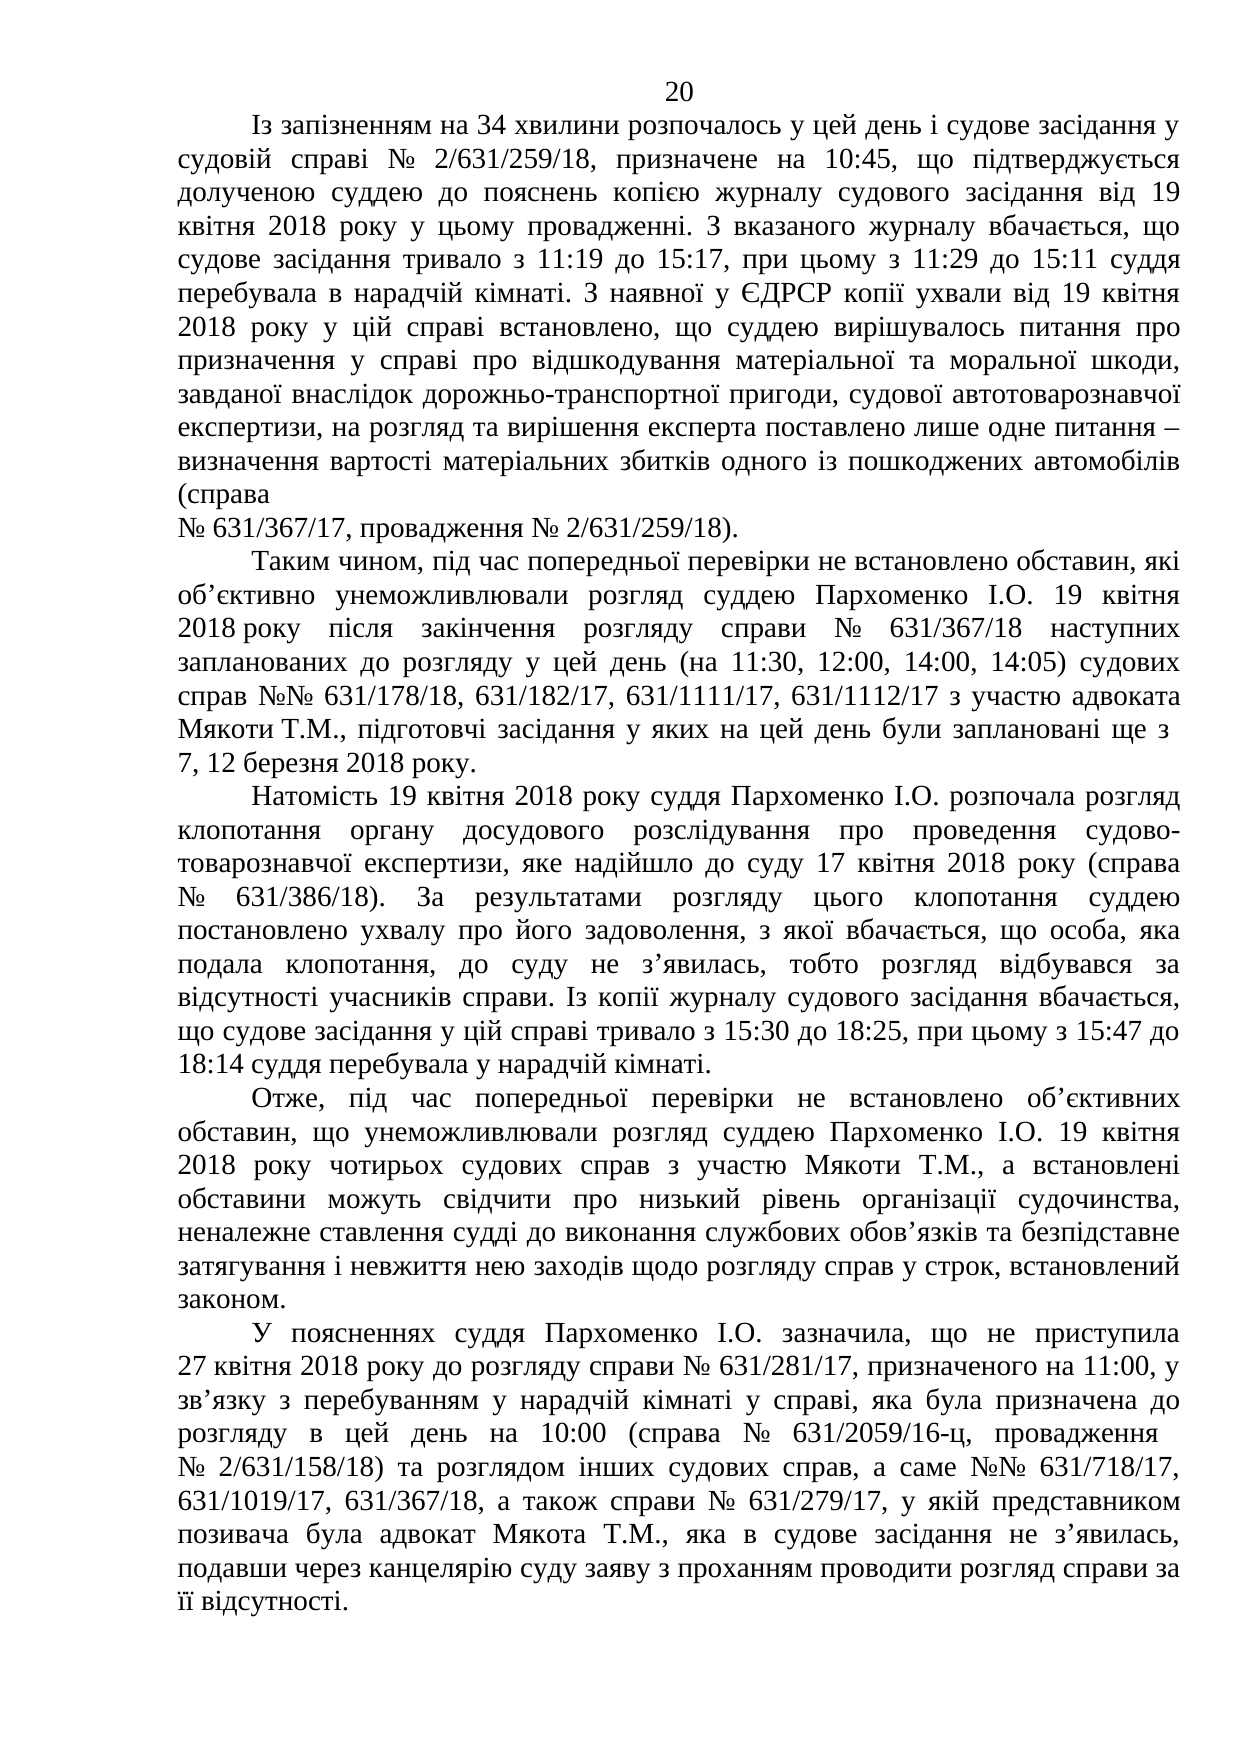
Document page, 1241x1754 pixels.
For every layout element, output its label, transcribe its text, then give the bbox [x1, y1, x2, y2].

text Отже, під час попередньої перевірки не встановлено об’єктивних обставин, що унеможливлювали розгляд суддею Пархоменко І.О. 19 квітня 2018 року чотирьох судових справ з участю Мякоти Т.М., а встановлені обставини можуть свідчити про низький рівень організації судочинства, неналежне ставлення судді до виконання службових обов’язків та безпідставне затягування і невжиття нею заходів щодо розгляду справ у строк, встановлений законом. [177, 1080, 1181, 1315]
text У поясненнях суддя Пархоменко І.О. зазначила, що не приступила 27 квітня 2018 року до розгляду справи № 631/281/17, призначеного на 11:00, у зв’язку з перебуванням у нарадчій кімнаті у справі, яка була призначена до розгляду в цей день на 10:00 (справа № 631/2059/16-ц, провадження № 2/631/158/18) та розглядом інших судових справ, а саме №№ 631/718/17, 631/1019/17, 631/367/18, а також справи № 631/279/17, у якій представником позивача була адвокат Мякота Т.М., яка в судове засідання не з’явилась, подавши через канцелярію суду заяву з проханням проводити розгляд справи за її відсутності. [177, 1315, 1181, 1617]
text Із запізненням на 34 хвилини розпочалось у цей день і судове засідання у судовій справі № 2/631/259/18, призначене на 10:45, що підтверджується долученою суддею до пояснень копією журналу судового засідання від 19 квітня 2018 року у цьому провадженні. З вказаного журналу вбачається, що судове засідання тривало з 11:19 до 15:17, при цьому з 11:29 до 15:11 суддя перебувала в нарадчій кімнаті. З наявної у ЄДРСР копії ухвали від 19 квітня 2018 року у цій справі встановлено, що суддею вирішувалось питання про призначення у справі про відшкодування матеріальної та моральної шкоди, завданої внаслідок дорожньо-транспортної пригоди, судової автотоварознавчої експертизи, на розгляд та вирішення експерта поставлено лише одне питання – визначення вартості матеріальних збитків одного із пошкоджених автомобілів (справа № 631/367/17, провадження № 2/631/259/18). [177, 107, 1181, 543]
text Натомість 19 квітня 2018 року суддя Пархоменко І.О. розпочала розгляд клопотання органу досудового розслідування про проведення судово-товарознавчої експертизи, яке надійшло до суду 17 квітня 2018 року (справа № 631/386/18). За результатами розгляду цього клопотання суддею постановлено ухвалу про його задоволення, з якої вбачається, що особа, яка подала клопотання, до суду не з’явилась, тобто розгляд відбувався за відсутності учасників справи. Із копії журналу судового засідання вбачається, що судове засідання у цій справі тривало з 15:30 до 18:25, при цьому з 15:47 до 18:14 суддя перебувала у нарадчій кімнаті. [177, 778, 1181, 1080]
text Таким чином, під час попередньої перевірки не встановлено обставин, які об’єктивно унеможливлювали розгляд суддею Пархоменко І.О. 19 квітня 2018 року після закінчення розгляду справи № 631/367/18 наступних запланованих до розгляду у цей день (на 11:30, 12:00, 14:00, 14:05) судових справ №№ 631/178/18, 631/182/17, 631/1111/17, 631/1112/17 з участю адвоката Мякоти Т.М., підготовчі засідання у яких на цей день були заплановані ще з 7, 12 березня 2018 року. [177, 543, 1181, 778]
